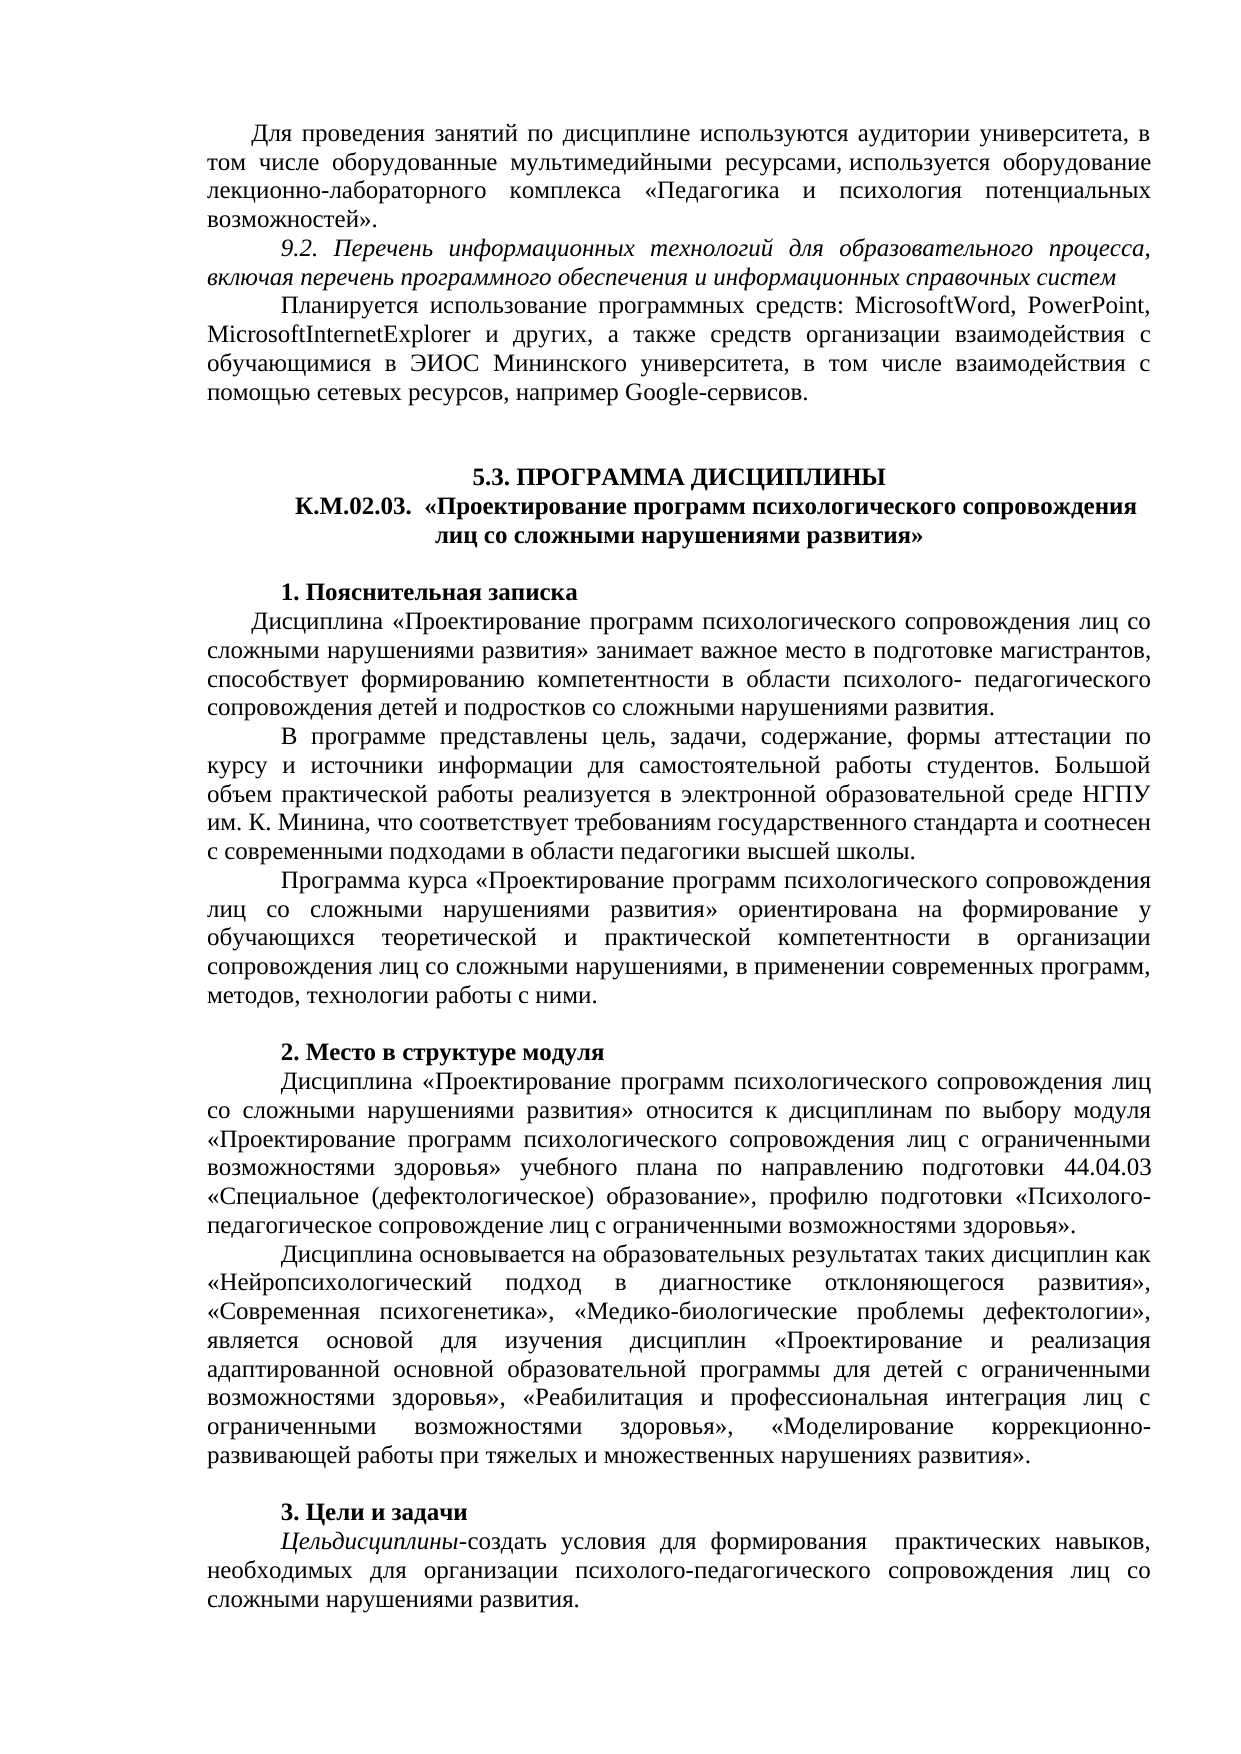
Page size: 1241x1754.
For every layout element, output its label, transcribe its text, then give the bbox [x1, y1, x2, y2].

text 5.3. ПРОГРАММА ДИСЦИПЛИНЫ [207, 462, 1152, 491]
text 2. Место в структуре модуля [207, 1037, 1152, 1066]
text Дисциплина «Проектирование программ психологического сопровождения лиц со сложными нарушениями развития» занимает важное место в подготовке магистрантов, способствует формированию компетентности в области психолого- педагогического сопровождения детей и подростков со сложными нарушениями развития. [207, 606, 1152, 721]
text Программа курса «Проектирование программ психологического сопровождения лиц со сложными нарушениями развития» ориентирована на формирование у обучающихся теоретической и практической компетентности в организации сопровождения лиц со сложными нарушениями, в применении современных программ, методов, технологии работы с ними. [207, 865, 1152, 1009]
text К.М.02.03. «Проектирование программ психологического сопровождения лиц со сложными нарушениями развития» [207, 491, 1152, 549]
text Для проведения занятий по дисциплине используются аудитории университета, в том числе оборудованные мультимедийными ресурсами, используется оборудование лекционно-лабораторного комплекса «Педагогика и психология потенциальных возможностей». [207, 118, 1152, 233]
text Планируется использование программных средств: MicrosoftWord, PowerPoint, MicrosoftInternetExplorer и других, а также средств организации взаимодействия с обучающимися в ЭИОС Мининского университета, в том числе взаимодействия с помощью сетевых ресурсов, например Google-сервисов. [207, 291, 1152, 406]
text Дисциплина основывается на образовательных результатах таких дисциплин как «Нейропсихологический подход в диагностике отклоняющегося развития», «Современная психогенетика», «Медико-биологические проблемы дефектологии», является основой для изучения дисциплин «Проектирование и реализация адаптированной основной образовательной программы для детей с ограниченными возможностями здоровья», «Реабилитация и профессиональная интеграция лиц с ограниченными возможностями здоровья», «Моделирование коррекционно-развивающей работы при тяжелых и множественных нарушениях развития». [207, 1239, 1152, 1469]
text 3. Цели и задачи [207, 1497, 1152, 1526]
text 9.2. Перечень информационных технологий для образовательного процесса, включая перечень программного обеспечения и информационных справочных систем [207, 233, 1152, 291]
text Дисциплина «Проектирование программ психологического сопровождения лиц со сложными нарушениями развития» относится к дисциплинам по выбору модуля «Проектирование программ психологического сопровождения лиц с ограниченными возможностями здоровья» учебного плана по направлению подготовки 44.04.03 «Специальное (дефектологическое) образование», профилю подготовки «Психолого- педагогическое сопровождение лиц с ограниченными возможностями здоровья». [207, 1066, 1152, 1239]
text В программе представлены цель, задачи, содержание, формы аттестации по курсу и источники информации для самостоятельной работы студентов. Большой объем практической работы реализуется в электронной образовательной среде НГПУ им. К. Минина, что соответствует требованиям государственного стандарта и соотнесен с современными подходами в области педагогики высшей школы. [207, 721, 1152, 865]
text 1. Пояснительная записка [207, 577, 1152, 606]
text Цельдисциплины-создать условия для формирования практических навыков, необходимых для организации психолого-педагогического сопровождения лиц со сложными нарушениями развития. [207, 1526, 1152, 1612]
